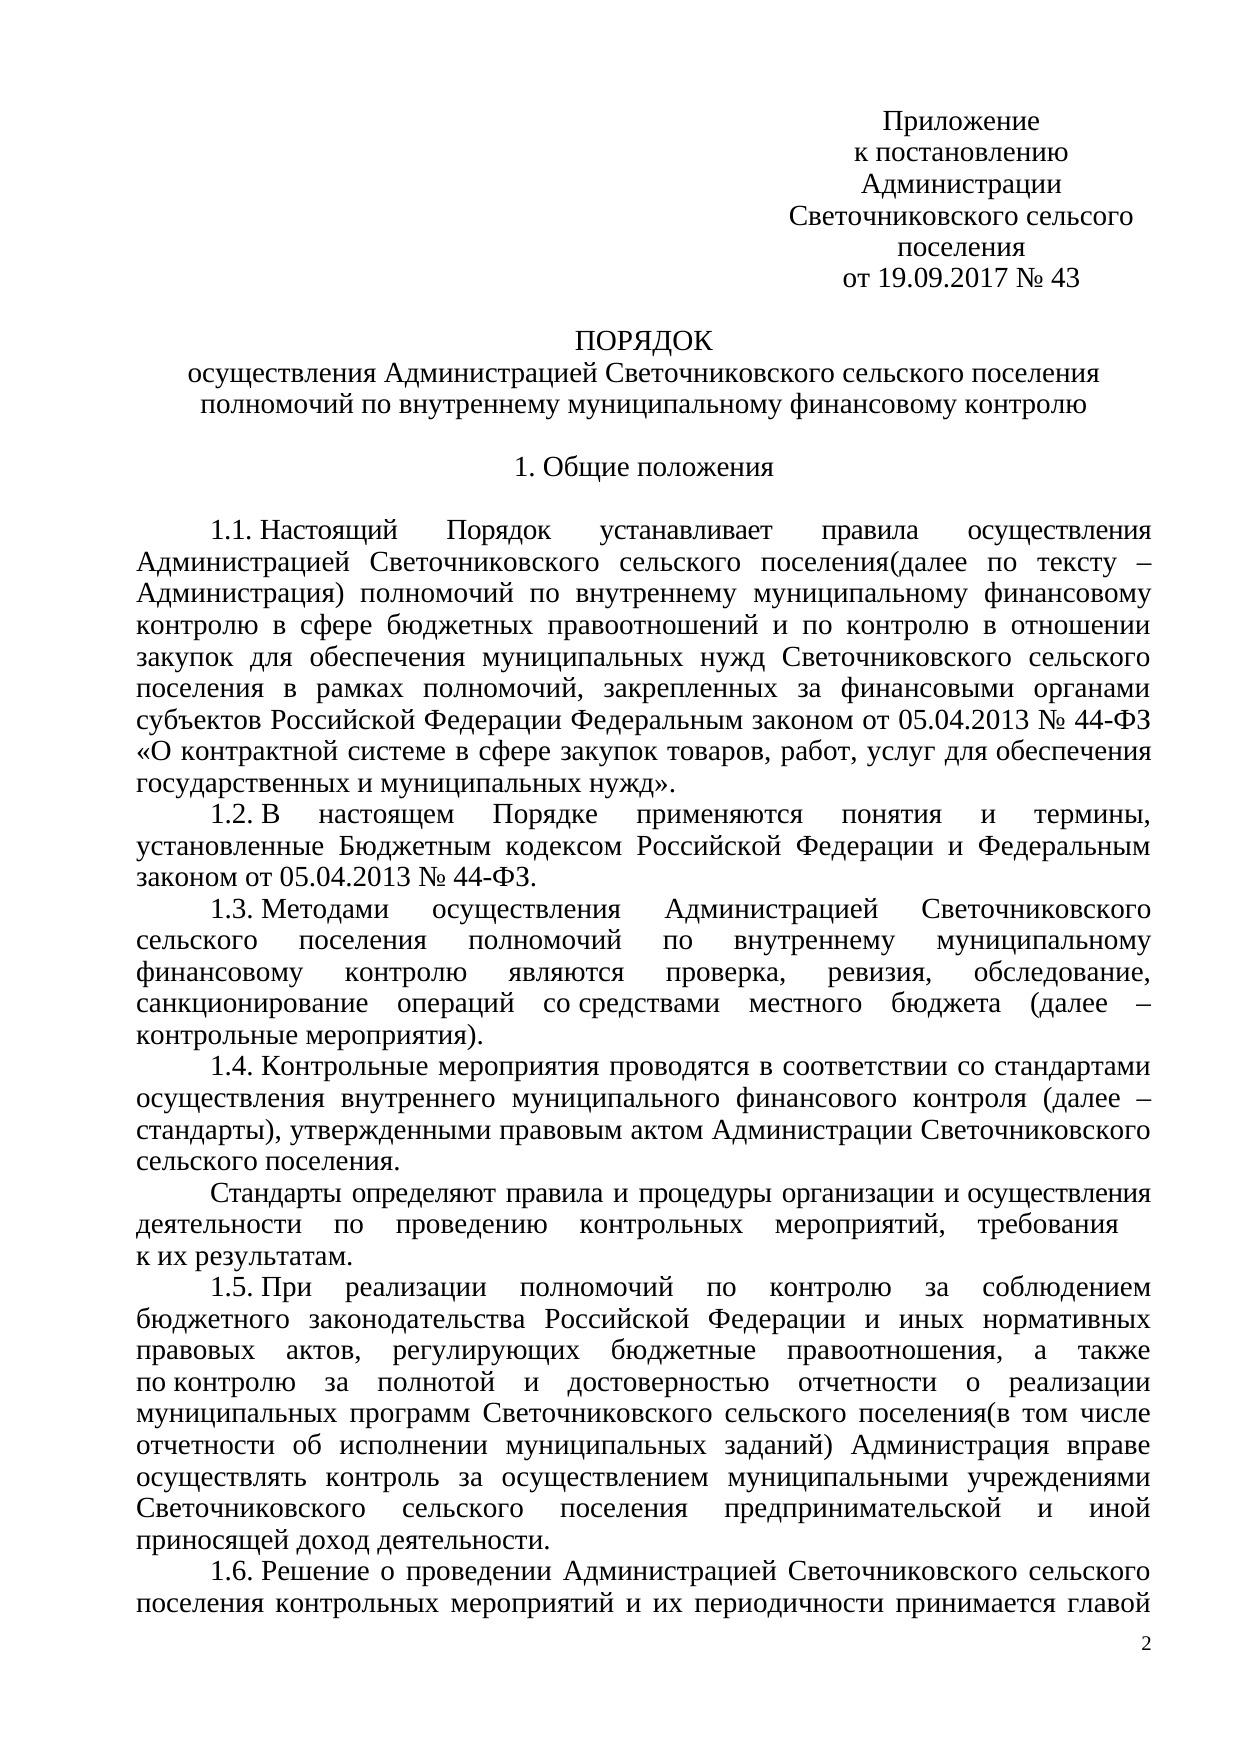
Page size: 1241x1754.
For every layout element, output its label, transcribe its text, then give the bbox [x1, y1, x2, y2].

text Стандарты определяют правила и процедуры организации и осуществления деятельности по проведению контрольных мероприятий, требования к их результатам. [136, 1177, 1152, 1271]
text от 19.09.2017 № 43 [771, 263, 1152, 294]
text к постановлению [771, 137, 1152, 168]
text 1.2. В настоящем Порядке применяются понятия и термины, установленные Бюджетным кодексом Российской Федерации и Федеральным законом от 05.04.2013 № 44-ФЗ. [136, 798, 1152, 893]
text Администрации Светочниковского сельсого поселения [771, 168, 1152, 263]
text Приложение [771, 105, 1152, 137]
text 1.4. Контрольные мероприятия проводятся в соответствии со стандартами осуществления внутреннего муниципального финансового контроля (далее – стандарты), утвержденными правовым актом Администрации Светочниковского сельского поселения. [136, 1051, 1152, 1177]
text 1.1. Настоящий Порядок устанавливает правила осуществления Администрацией Светочниковского сельского поселения(далее по тексту – Администрация) полномочий по внутреннему муниципальному финансовому контролю в сфере бюджетных правоотношений и по контролю в отношении закупок для обеспечения муниципальных нужд Светочниковского сельского поселения в рамках полномочий, закрепленных за финансовыми органами субъектов Российской Федерации Федеральным законом от 05.04.2013 № 44-ФЗ «О контрактной системе в сфере закупок товаров, работ, услуг для обеспечения государственных и муниципальных нужд». [136, 514, 1152, 798]
text полномочий по внутреннему муниципальному финансовому контролю [136, 389, 1152, 420]
text ПОРЯДОК [136, 326, 1152, 357]
text осуществления Администрацией Светочниковского сельского поселения [136, 357, 1152, 389]
text 1.5. При реализации полномочий по контролю за соблюдением бюджетного законодательства Российской Федерации и иных нормативных правовых актов, регулирующих бюджетные правоотношения, а также по контролю за полнотой и достоверностью отчетности о реализации муниципальных программ Светочниковского сельского поселения(в том числе отчетности об исполнении муниципальных заданий) Администрация вправе осуществлять контроль за осуществлением муниципальными учреждениями Светочниковского сельского поселения предпринимательской и иной приносящей доход деятельности. [136, 1271, 1152, 1555]
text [136, 1555, 1152, 1618]
text 1. Общие положения [136, 452, 1152, 483]
text 1.3. Методами осуществления Администрацией Светочниковского сельского поселения полномочий по внутреннему муниципальному финансовому контролю являются проверка, ревизия, обследование, санкционирование операций со средствами местного бюджета (далее – контрольные мероприятия). [136, 893, 1152, 1051]
